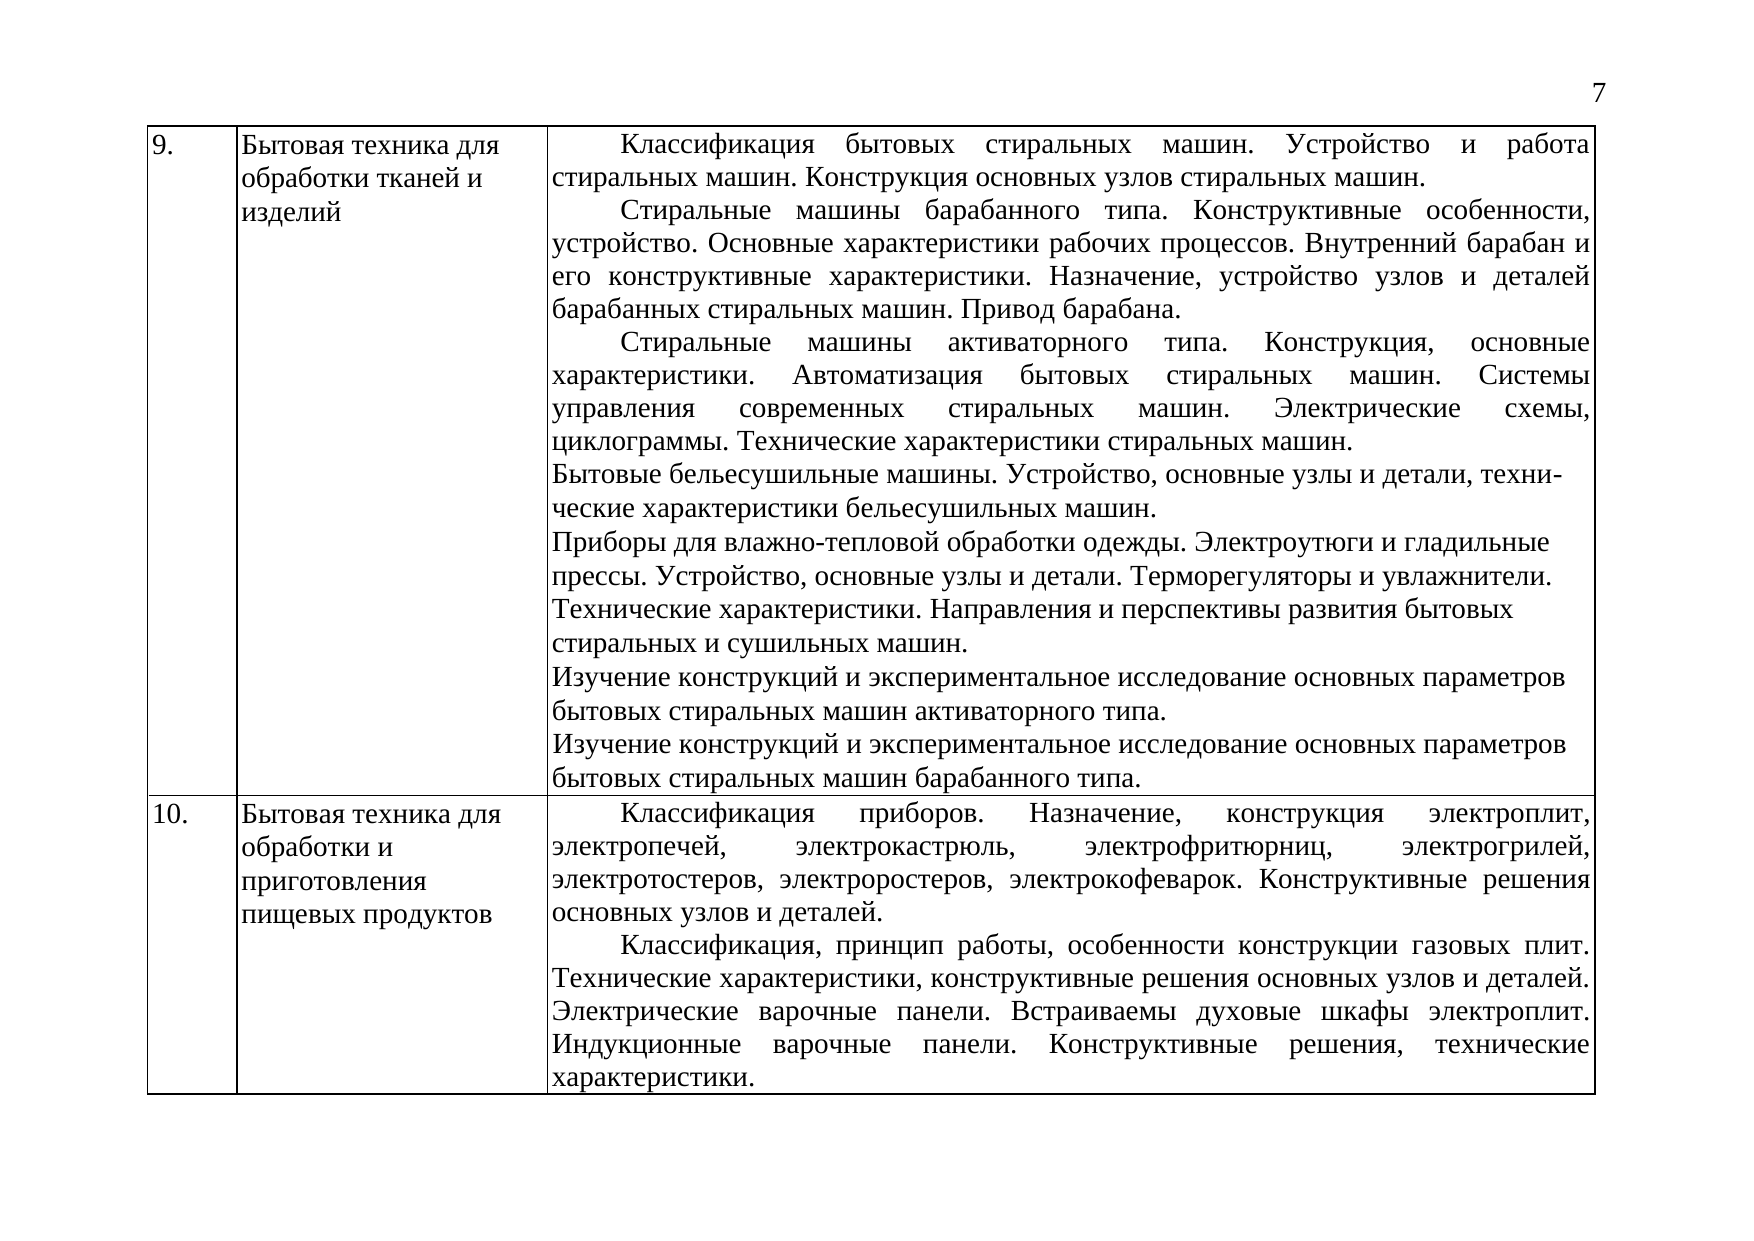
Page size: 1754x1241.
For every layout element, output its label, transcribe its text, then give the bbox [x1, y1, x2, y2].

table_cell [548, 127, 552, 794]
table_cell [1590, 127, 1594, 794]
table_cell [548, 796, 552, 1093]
table_cell Бытовая техника для обработки тканей и изделий [238, 127, 547, 794]
table_cell 9. [148, 127, 236, 794]
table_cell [238, 796, 547, 1093]
table_cell 10. [148, 796, 236, 1093]
